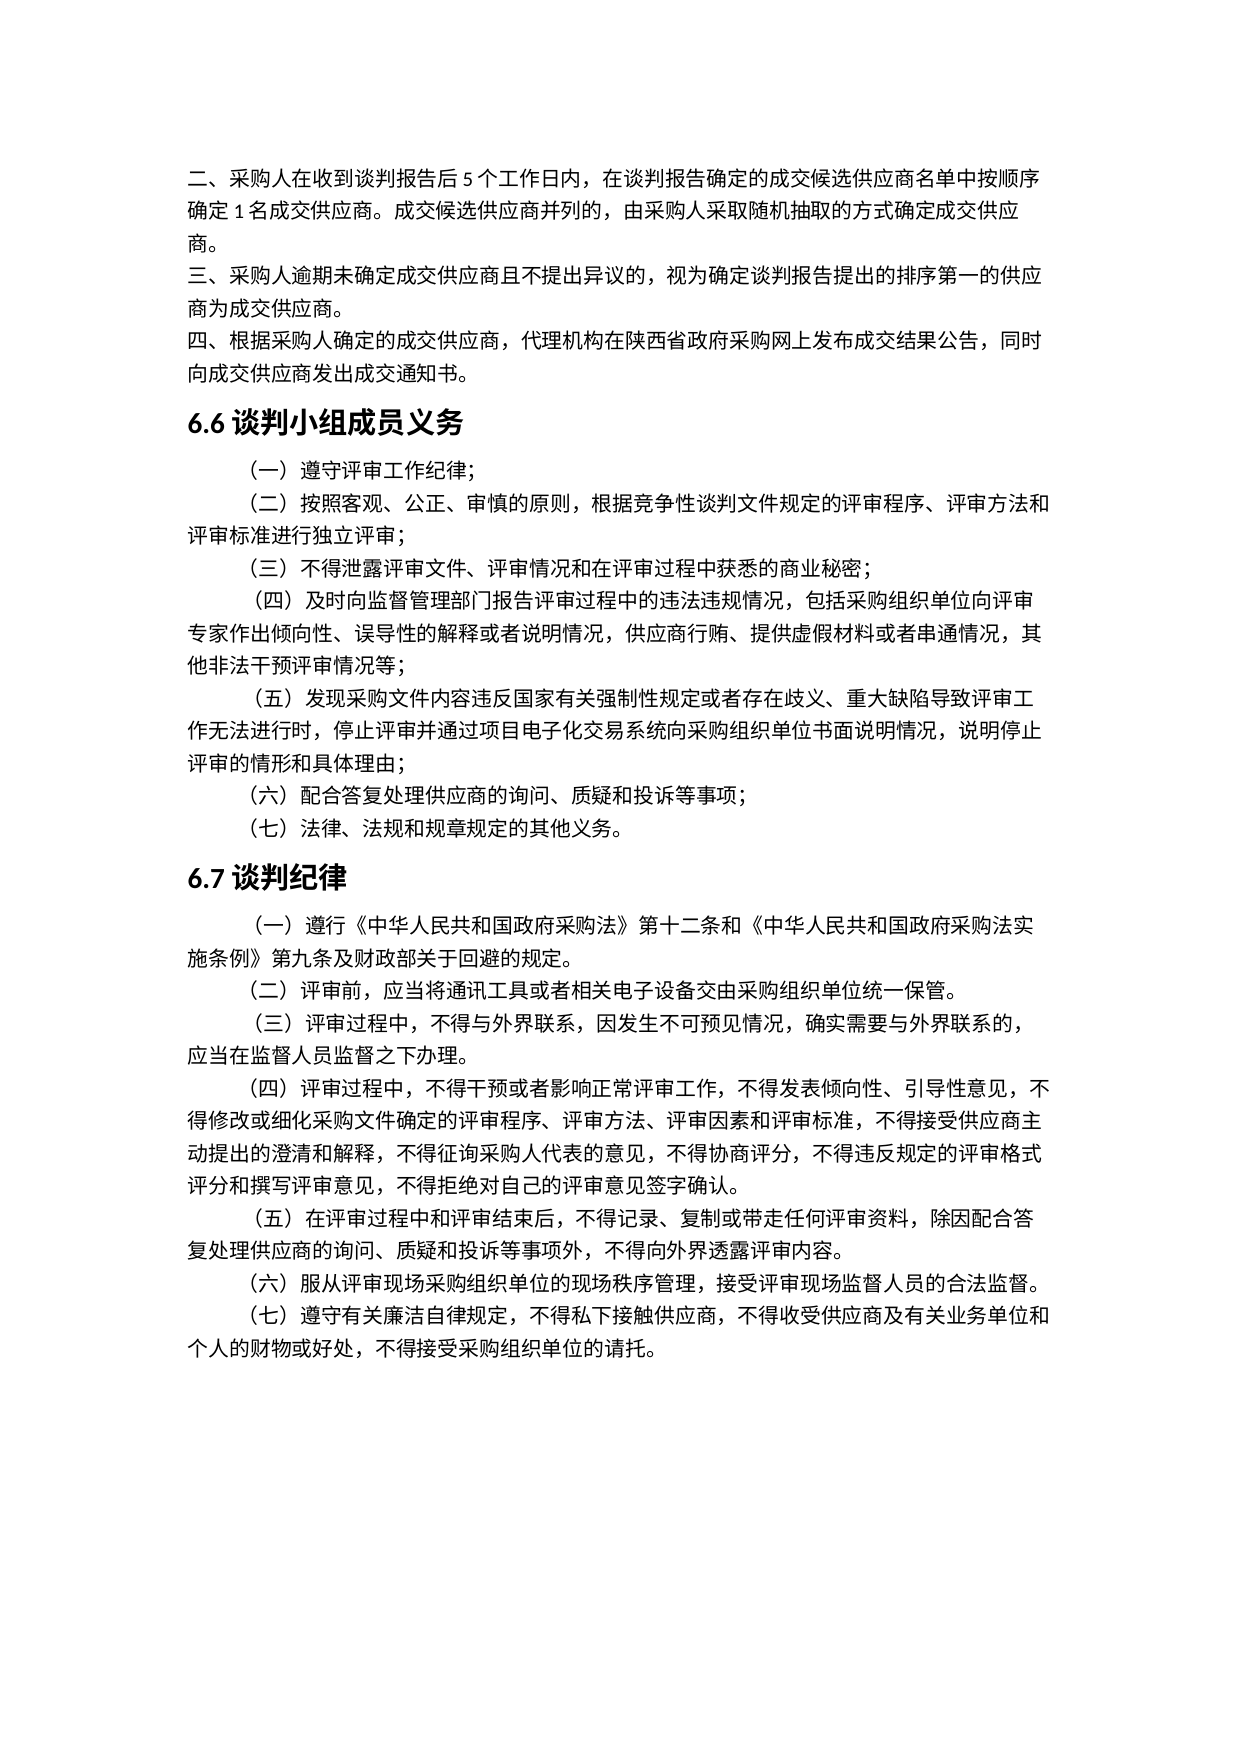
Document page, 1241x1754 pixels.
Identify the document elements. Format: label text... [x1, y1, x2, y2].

text （三）评审过程中，不得与外界联系，因发生不可预见情况，确实需要与外界联系的，应当在监督人员监督之下办理。 [187, 1007, 1053, 1072]
text 三、采购人逾期未确定成交供应商且不提出异议的，视为确定谈判报告提出的排序第一的供应商为成交供应商。 [187, 259, 1053, 324]
text 二、采购人在收到谈判报告后5个工作日内，在谈判报告确定的成交候选供应商名单中按顺序确定1名成交供应商。成交候选供应商并列的，由采购人采取随机抽取的方式确定成交供应商。 [187, 162, 1053, 259]
text （三）不得泄露评审文件、评审情况和在评审过程中获悉的商业秘密； [187, 552, 1053, 584]
text 四、根据采购人确定的成交供应商，代理机构在陕西省政府采购网上发布成交结果公告，同时向成交供应商发出成交通知书。 [187, 324, 1053, 389]
text （五）发现采购文件内容违反国家有关强制性规定或者存在歧义、重大缺陷导致评审工作无法进行时，停止评审并通过项目电子化交易系统向采购组织单位书面说明情况，说明停止评审的情形和具体理由； [187, 682, 1053, 779]
text （五）在评审过程中和评审结束后，不得记录、复制或带走任何评审资料，除因配合答复处理供应商的询问、质疑和投诉等事项外，不得向外界透露评审内容。 [187, 1202, 1053, 1267]
text （二）评审前，应当将通讯工具或者相关电子设备交由采购组织单位统一保管。 [187, 974, 1053, 1007]
text （六）配合答复处理供应商的询问、质疑和投诉等事项； [187, 779, 1053, 812]
text （七）遵守有关廉洁自律规定，不得私下接触供应商，不得收受供应商及有关业务单位和个人的财物或好处，不得接受采购组织单位的请托。 [187, 1299, 1053, 1364]
text 6.7谈判纪律 [187, 844, 1053, 909]
text （六）服从评审现场采购组织单位的现场秩序管理，接受评审现场监督人员的合法监督。 [187, 1267, 1053, 1299]
text （七）法律、法规和规章规定的其他义务。 [187, 812, 1053, 844]
text （四）及时向监督管理部门报告评审过程中的违法违规情况，包括采购组织单位向评审专家作出倾向性、误导性的解释或者说明情况，供应商行贿、提供虚假材料或者串通情况，其他非法干预评审情况等； [187, 584, 1053, 682]
text （二）按照客观、公正、审慎的原则，根据竞争性谈判文件规定的评审程序、评审方法和评审标准进行独立评审； [187, 487, 1053, 552]
text 6.6谈判小组成员义务 [187, 389, 1053, 454]
text （四）评审过程中，不得干预或者影响正常评审工作，不得发表倾向性、引导性意见，不得修改或细化采购文件确定的评审程序、评审方法、评审因素和评审标准，不得接受供应商主动提出的澄清和解释，不得征询采购人代表的意见，不得协商评分，不得违反规定的评审格式评分和撰写评审意见，不得拒绝对自己的评审意见签字确认。 [187, 1072, 1053, 1202]
text （一）遵行《中华人民共和国政府采购法》第十二条和《中华人民共和国政府采购法实施条例》第九条及财政部关于回避的规定。 [187, 909, 1053, 974]
text （一）遵守评审工作纪律； [187, 454, 1053, 487]
